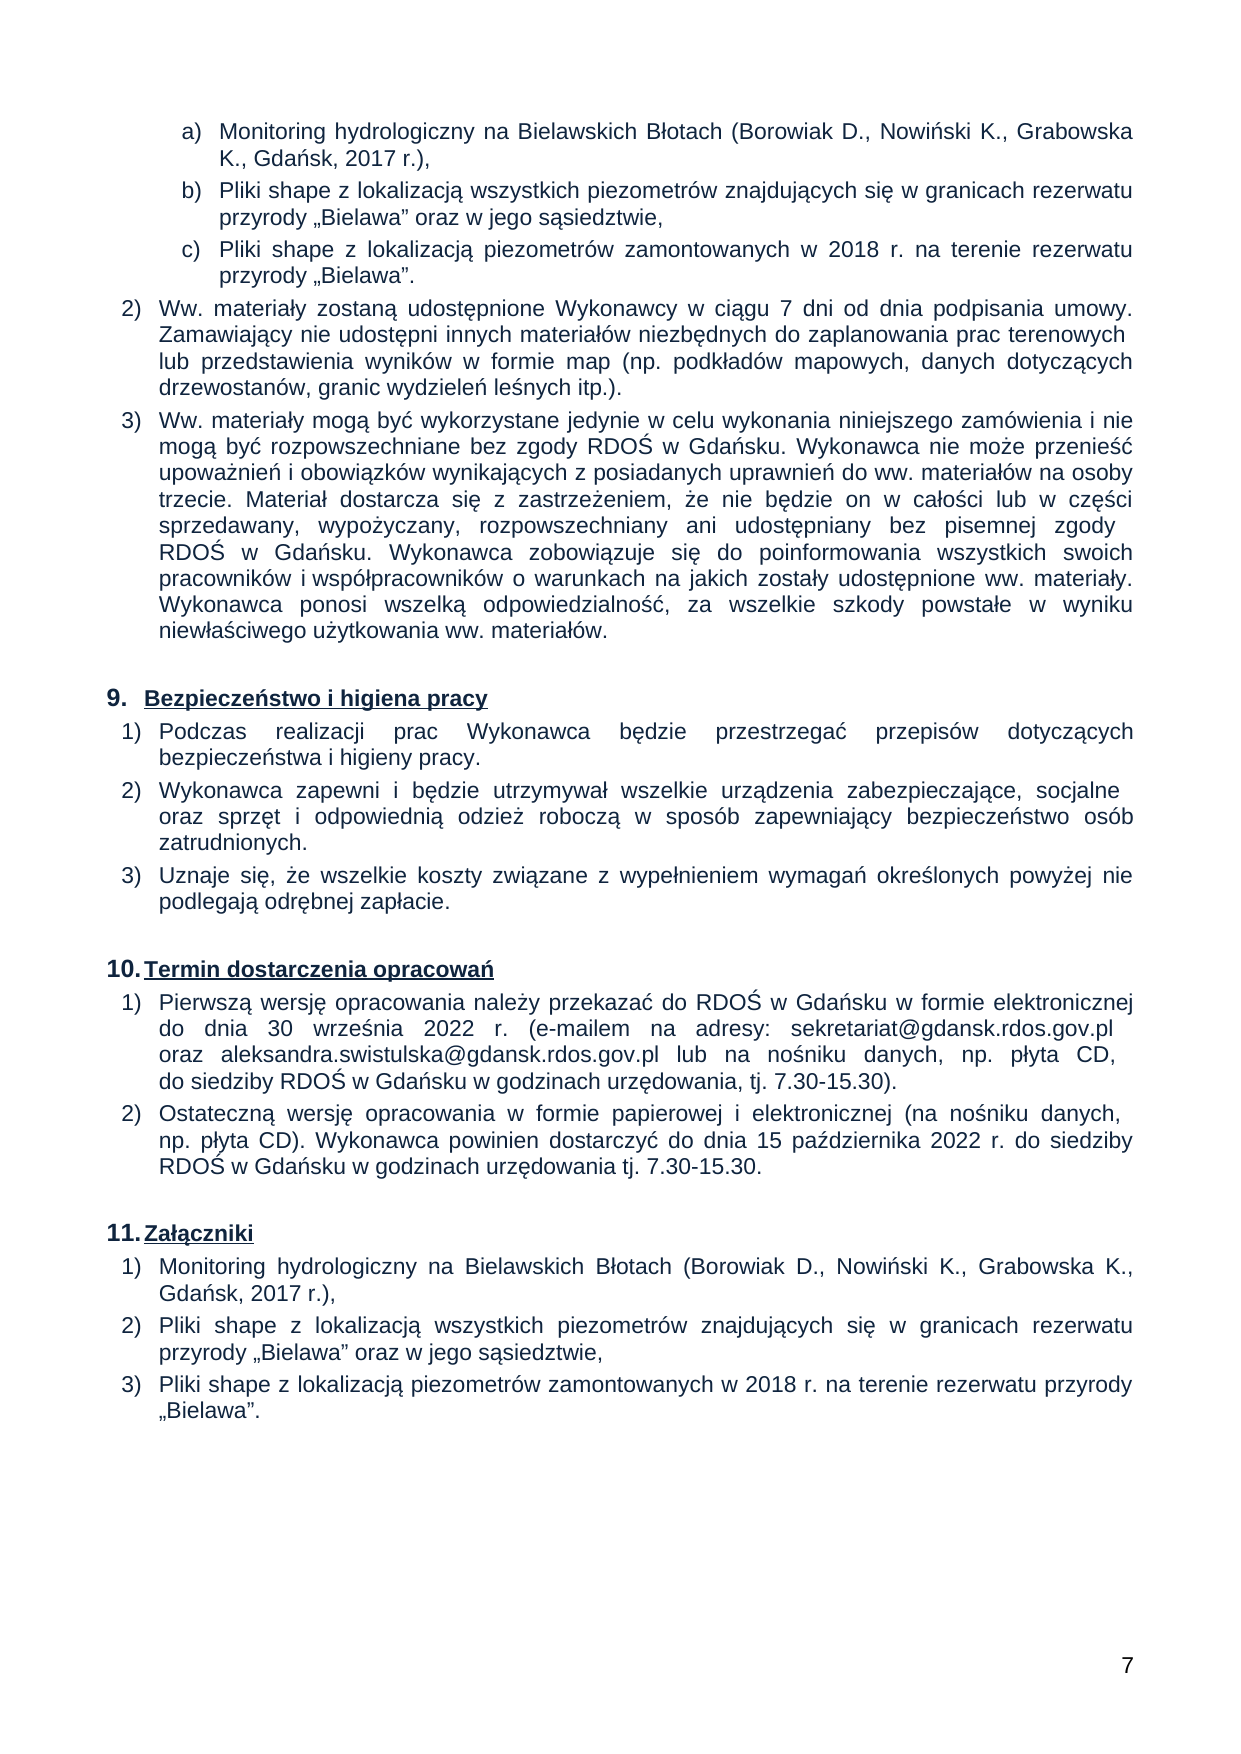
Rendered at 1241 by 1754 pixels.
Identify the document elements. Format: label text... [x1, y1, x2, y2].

list Pliki shape z lokalizacją piezometrów zamontowanych w 2018 r. na terenie rezerwatu przyrody „Bielawa”. [181, 236, 1134, 289]
list Wykonawca zapewni i będzie utrzymywał wszelkie urządzenia zabezpieczające, socjalne oraz sprzęt i odpowiednią odzież roboczą w sposób zapewniający bezpieczeństwo osób zatrudnionych. [121, 777, 1134, 856]
list Termin dostarczenia opracowań [106, 953, 1134, 982]
list Podczas realizacji prac Wykonawca będzie przestrzegać przepisów dotyczących bezpieczeństwa i higieny pracy. [121, 718, 1134, 770]
list Pliki shape z lokalizacją wszystkich piezometrów znajdujących się w granicach rezerwatu przyrody „Bielawa” oraz w jego sąsiedztwie, [181, 177, 1134, 230]
list Bezpieczeństwo i higiena pracy [106, 683, 1134, 711]
list Ww. materiały mogą być wykorzystane jedynie w celu wykonania niniejszego zamówienia i nie mogą być rozpowszechniane bez zgody RDOŚ w Gdańsku. Wykonawca nie może przenieść upoważnień i obowiązków wynikających z posiadanych uprawnień do ww. materiałów na osoby trzecie. Materiał dostarcza się z zastrzeżeniem, że nie będzie on w całości lub w części sprzedawany, wypożyczany, rozpowszechniany ani udostępniany bez pisemnej zgody RDOŚ w Gdańsku. Wykonawca zobowiązuje się do poinformowania wszystkich swoich pracowników i współpracowników o warunkach na jakich zostały udostępnione ww. materiały. Wykonawca ponosi wszelką odpowiedzialność, za wszelkie szkody powstałe w wyniku niewłaściwego użytkowania ww. materiałów. [121, 407, 1134, 644]
list Uznaje się, że wszelkie koszty związane z wypełnieniem wymagań określonych powyżej nie podlegają odrębnej zapłacie. [121, 862, 1134, 915]
list Pierwszą wersję opracowania należy przekazać do RDOŚ w Gdańsku w formie elektronicznej do dnia 30 września 2022 r. (e-mailem na adresy: sekretariat@gdansk.rdos.gov.pl oraz aleksandra.swistulska@gdansk.rdos.gov.pl lub na nośniku danych, np. płyta CD, do siedziby RDOŚ w Gdańsku w godzinach urzędowania, tj. 7.30-15.30). [121, 988, 1134, 1094]
list Pliki shape z lokalizacją piezometrów zamontowanych w 2018 r. na terenie rezerwatu przyrody „Bielawa”. [121, 1371, 1134, 1424]
list Ostateczną wersję opracowania w formie papierowej i elektronicznej (na nośniku danych, np. płyta CD). Wykonawca powinien dostarczyć do dnia 15 października 2022 r. do siedziby RDOŚ w Gdańsku w godzinach urzędowania tj. 7.30-15.30. [121, 1100, 1134, 1179]
list Monitoring hydrologiczny na Bielawskich Błotach (Borowiak D., Nowiński K., Grabowska K., Gdańsk, 2017 r.), [121, 1253, 1134, 1306]
list Pliki shape z lokalizacją wszystkich piezometrów znajdujących się w granicach rezerwatu przyrody „Bielawa” oraz w jego sąsiedztwie, [121, 1312, 1134, 1365]
list Monitoring hydrologiczny na Bielawskich Błotach (Borowiak D., Nowiński K., Grabowska K., Gdańsk, 2017 r.), [181, 118, 1134, 171]
list Załączniki [106, 1218, 1134, 1247]
list Ww. materiały zostaną udostępnione Wykonawcy w ciągu 7 dni od dnia podpisania umowy. Zamawiający nie udostępni innych materiałów niezbędnych do zaplanowania prac terenowych lub przedstawienia wyników w formie map (np. podkładów mapowych, danych dotyczących drzewostanów, granic wydzieleń leśnych itp.). [121, 295, 1134, 400]
